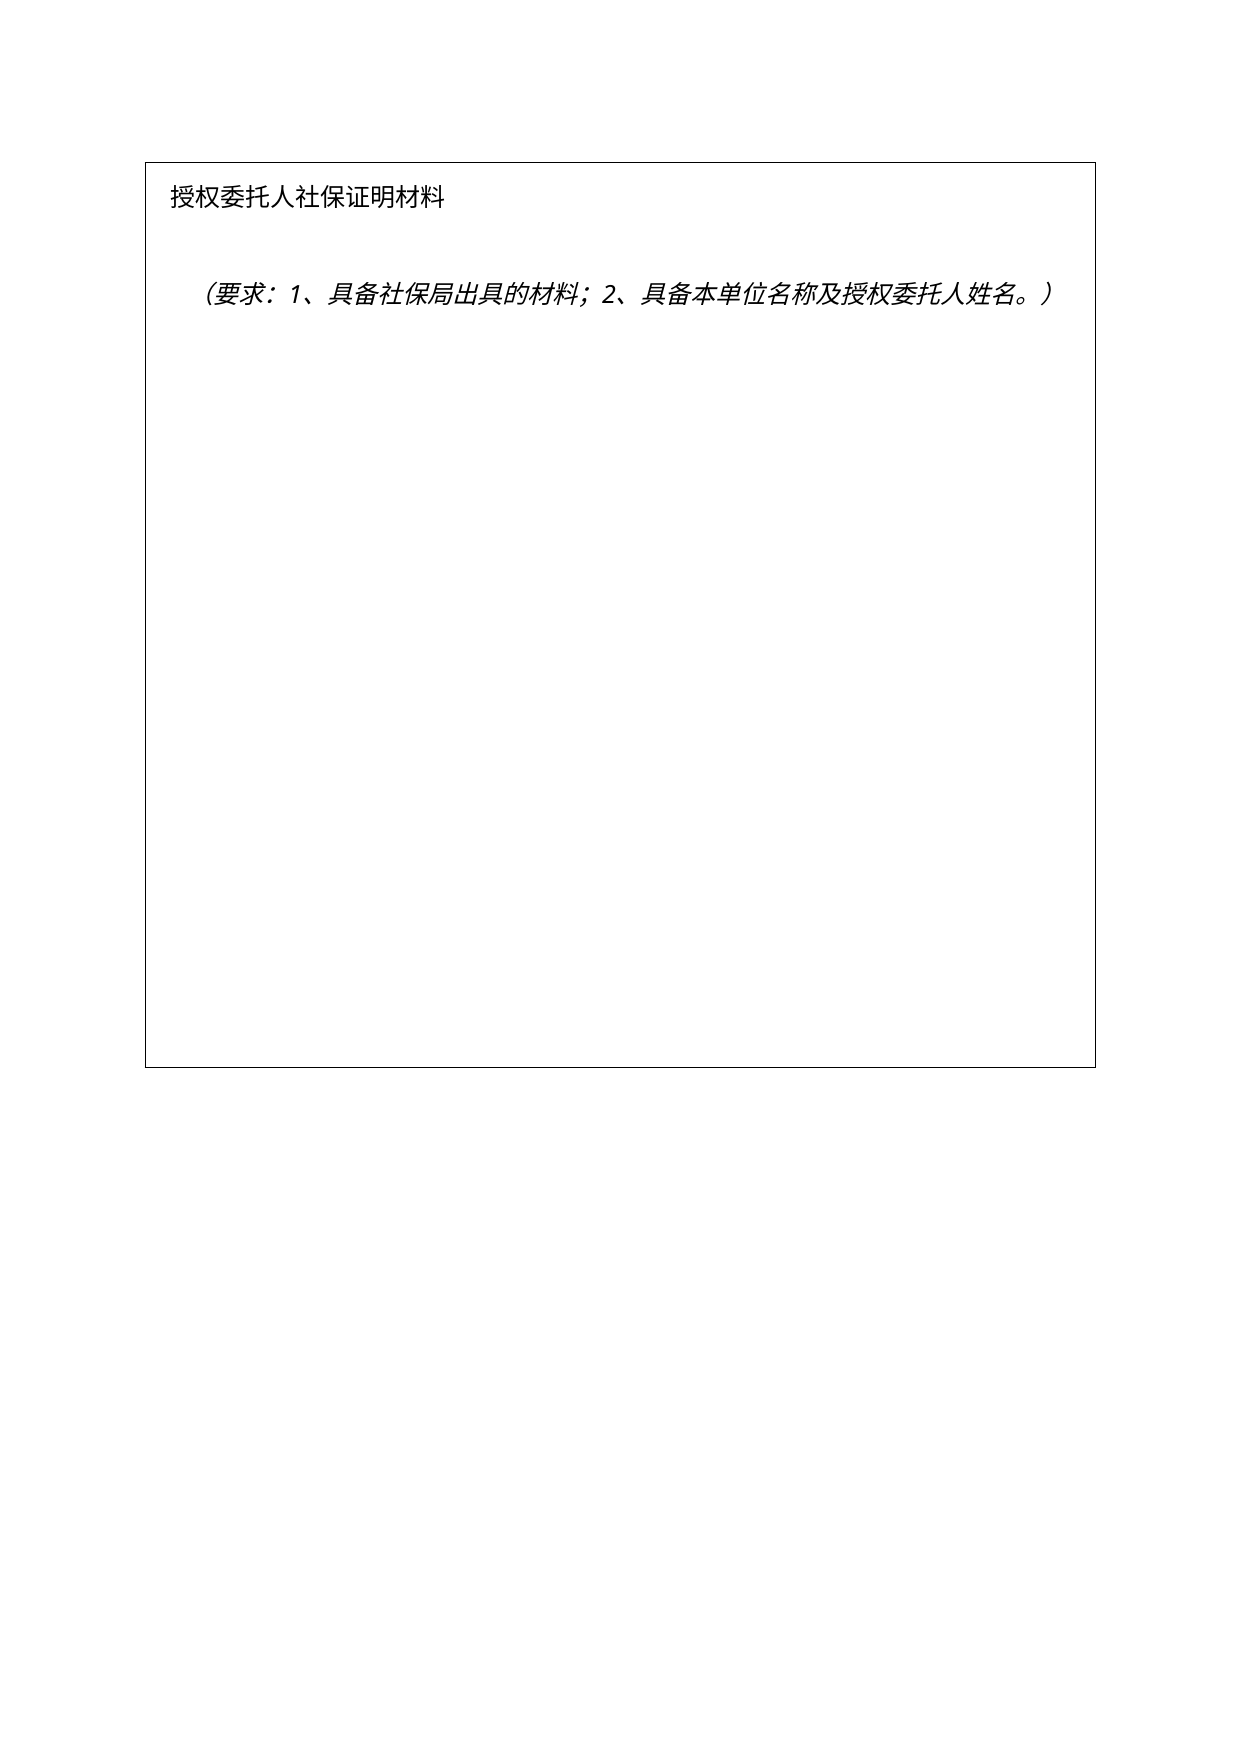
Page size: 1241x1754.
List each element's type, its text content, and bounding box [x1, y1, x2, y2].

table_header 授权委托人社保证明材料 （要求：1、具备社保局出具的材料；2、具备本单位名称及授权委托人姓名。） [146, 163, 1095, 1067]
